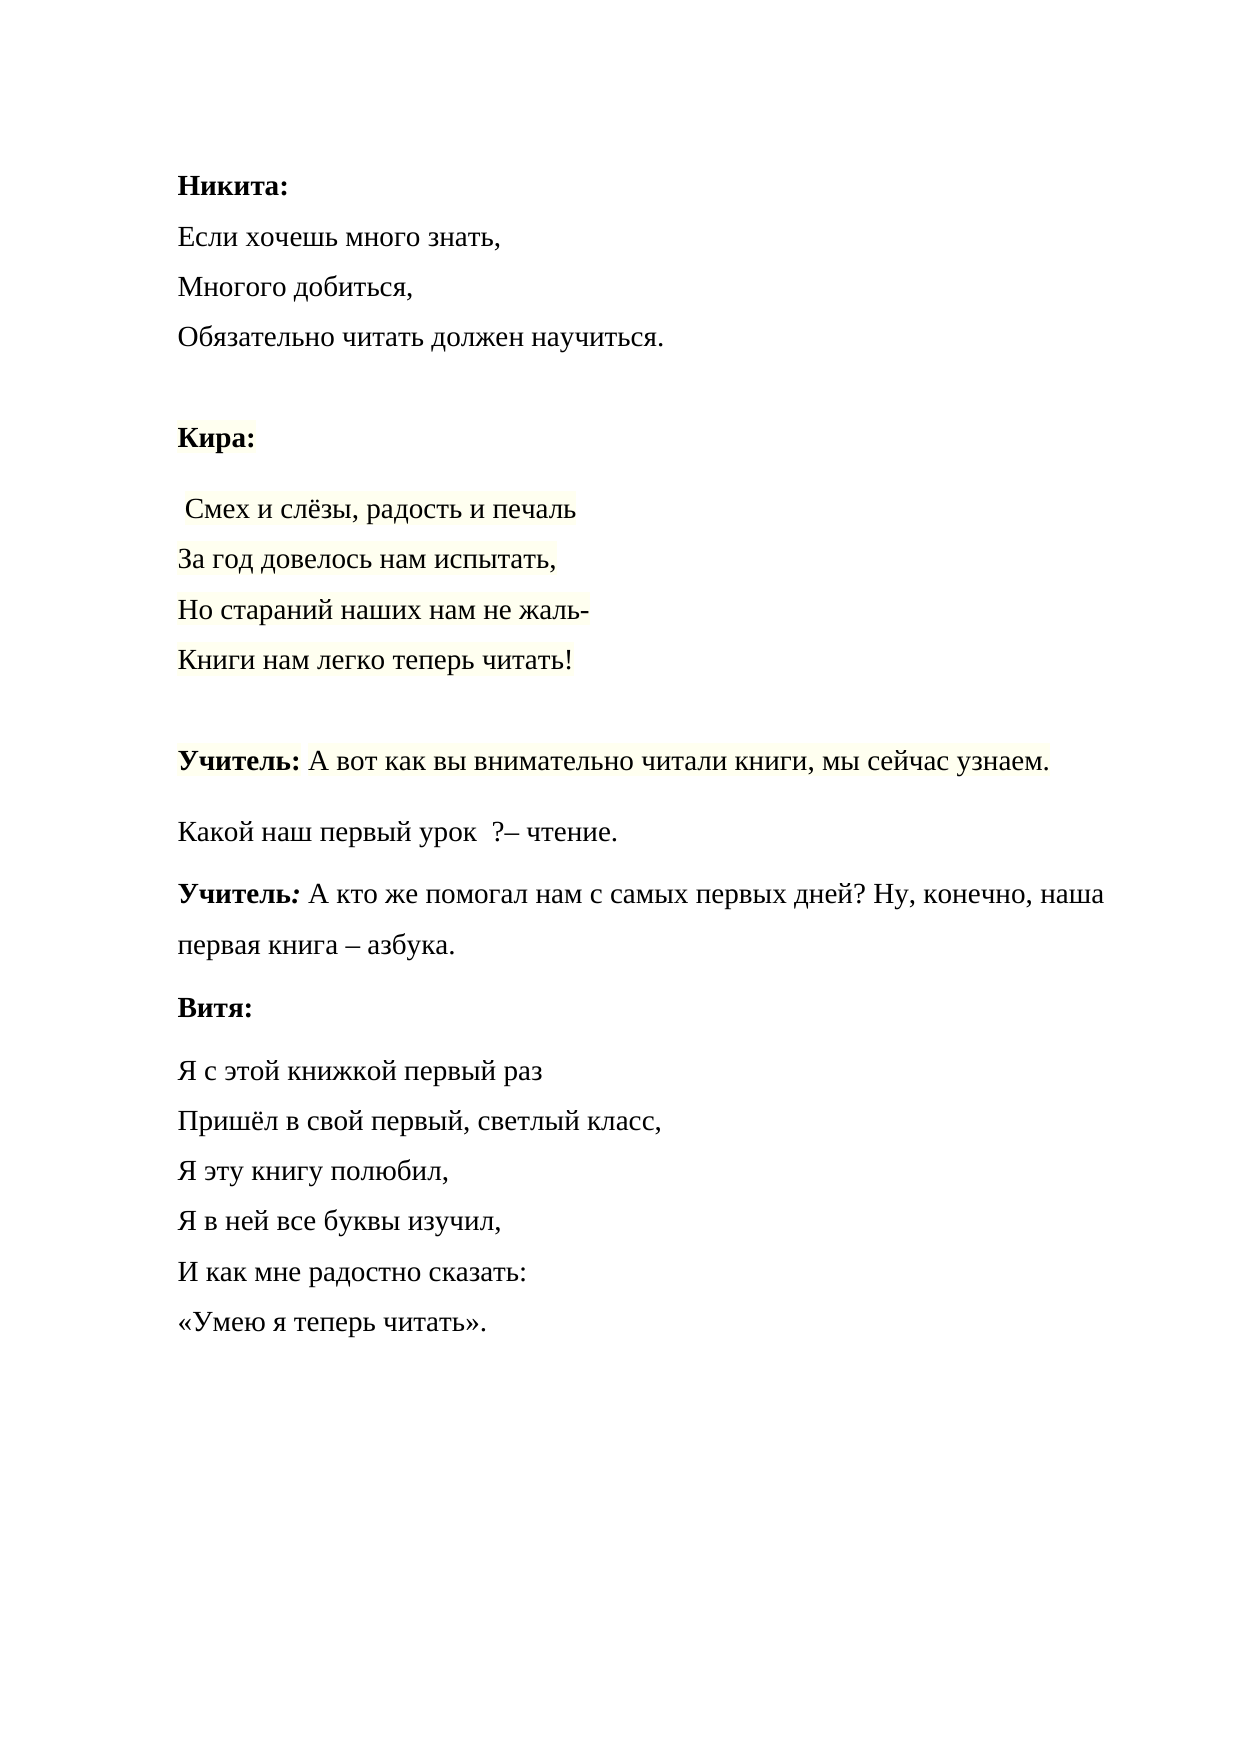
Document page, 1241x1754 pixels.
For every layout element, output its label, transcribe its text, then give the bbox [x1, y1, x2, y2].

text Многого добиться, [177, 269, 1152, 303]
text Я с этой книжкой первый раз Пришёл в свой первый, светлый класс, Я эту книгу полюбил, Я в ней все буквы изучил, И как мне радостно сказать: «Умею я теперь читать». [177, 1053, 1152, 1338]
text Обязательно читать должен научиться. [177, 319, 1152, 353]
text Учитель: А кто же помогал нам с самых первых дней? Ну, конечно, наша первая книга – азбука. [177, 877, 1152, 961]
text Какой наш первый урок ?– чтение. [177, 814, 1152, 847]
text Никита: [177, 168, 1152, 202]
text Смех и слёзы, радость и печаль За год довелось нам испытать, Но стараний наших нам не жаль- Книги нам легко теперь читать! Учитель: А вот как вы внимательно читали книги, мы сейчас узнаем. [177, 491, 1152, 776]
text Витя: [177, 990, 1152, 1023]
text Кира: [177, 370, 1152, 453]
text Если хочешь много знать, [177, 219, 1152, 252]
